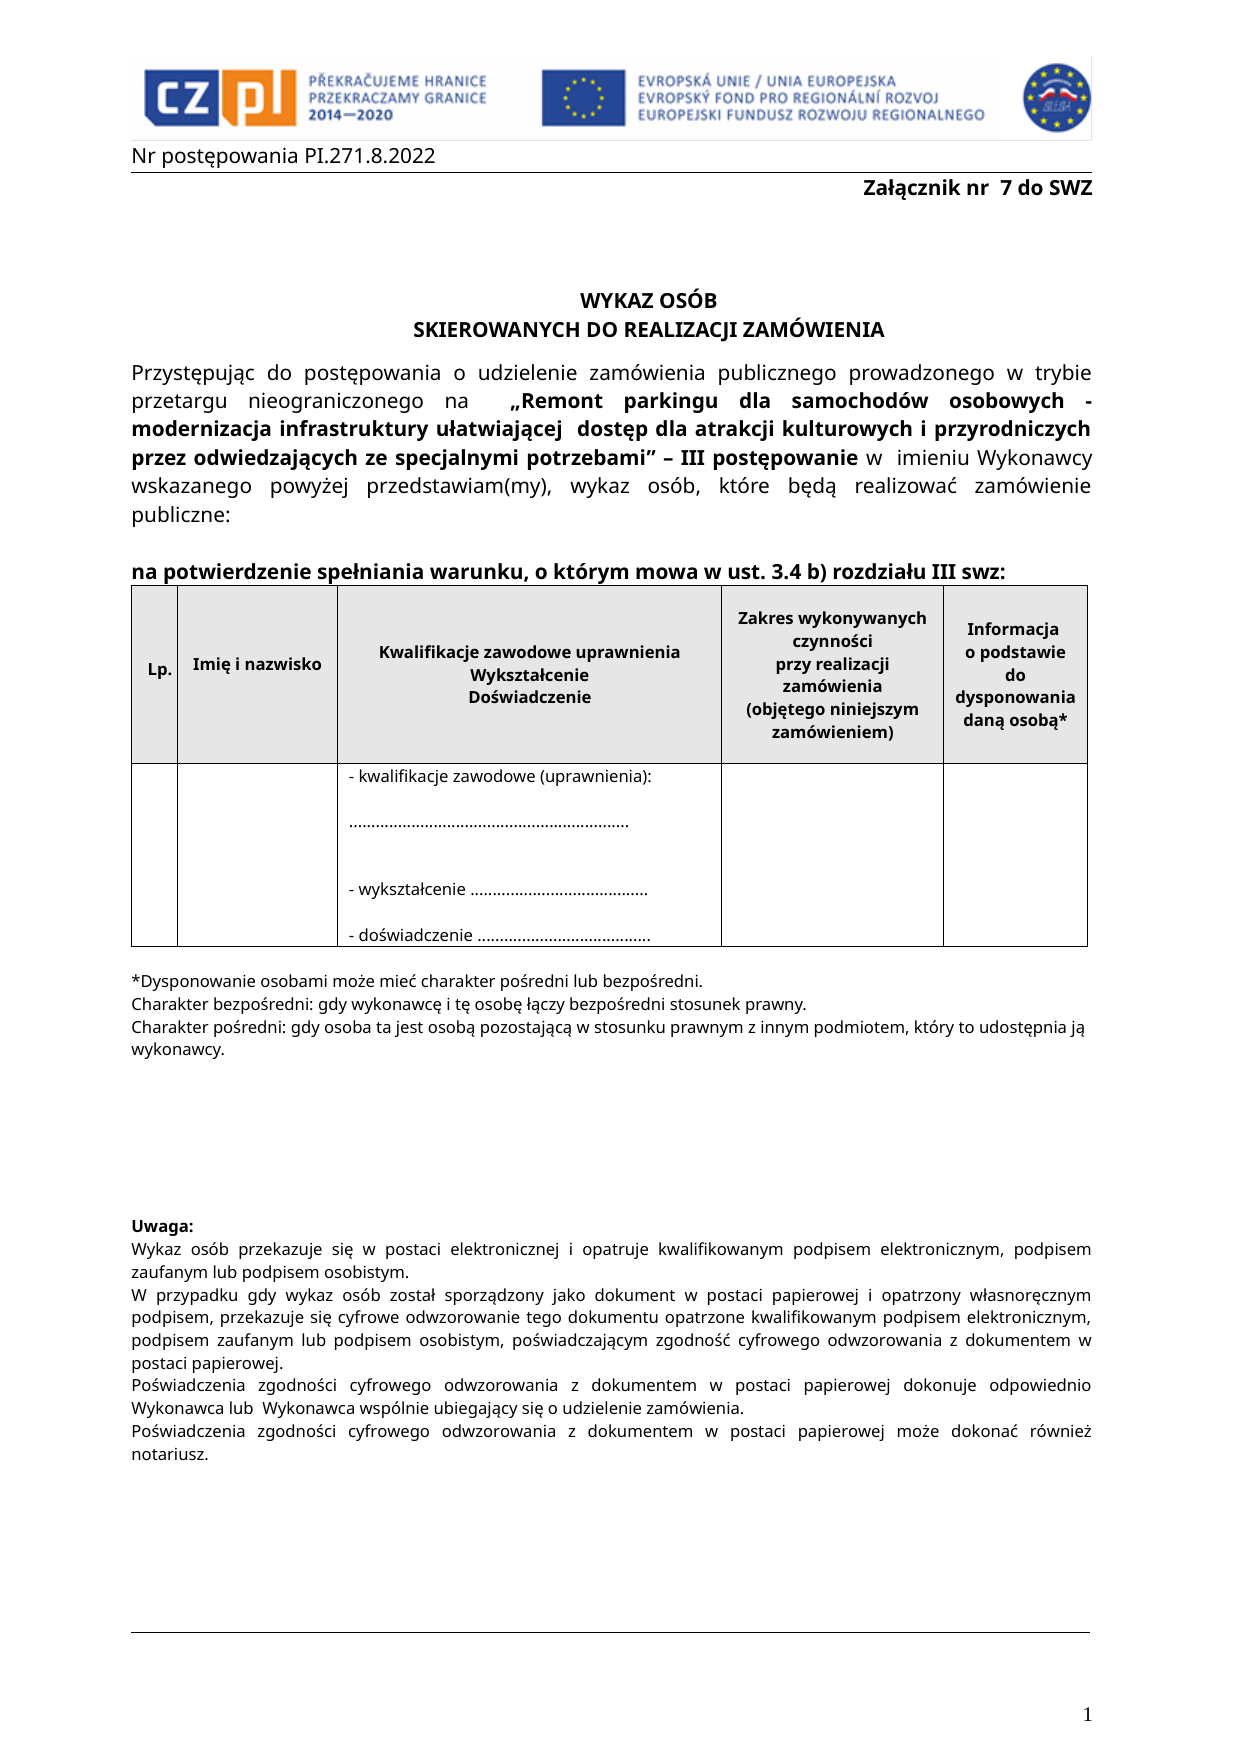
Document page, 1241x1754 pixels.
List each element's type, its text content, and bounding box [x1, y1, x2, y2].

table_cell [944, 764, 1087, 946]
table_header Imię i nazwisko [178, 586, 337, 763]
table_header Lp. [132, 586, 177, 763]
text SKIEROWANYCH DO REALIZACJI ZAMÓWIENIA [131, 315, 1167, 343]
picture [131, 56, 1093, 142]
list Poświadczenia zgodności cyfrowego odwzorowania z dokumentem w postaci papierowej dokonuje odpowiednio Wykonawca lub Wykonawca wspólnie ubiegający się o udzielenie zamówienia. [131, 1374, 1092, 1419]
list Wykaz osób przekazuje się w postaci elektronicznej i opatruje kwalifikowanym podpisem elektronicznym, podpisem zaufanym lub podpisem osobistym. [131, 1238, 1092, 1283]
table_cell [132, 764, 177, 946]
table_cell [722, 764, 943, 946]
list W przypadku gdy wykaz osób został sporządzony jako dokument w postaci papierowej i opatrzony własnoręcznym podpisem, przekazuje się cyfrowe odwzorowanie tego dokumentu opatrzone kwalifikowanym podpisem elektronicznym, podpisem zaufanym lub podpisem osobistym, poświadczającym zgodność cyfrowego odwzorowania z dokumentem w postaci papierowej. [131, 1283, 1092, 1374]
text na potwierdzenie spełniania warunku, o którym mowa w ust. 3.4 b) rozdziału III swz: [131, 557, 1092, 585]
text WYKAZ OSÓB [131, 287, 1167, 315]
table_header Zakres wykonywanych czynności przy realizacji zamówienia (objętego niniejszym zamówieniem) [722, 586, 943, 763]
text Przystępując do postępowania o udzielenie zamówienia publicznego prowadzonego w trybie przetargu nieograniczonego na „Remont parkingu dla samochodów osobowych - modernizacja infrastruktury ułatwiającej dostęp dla atrakcji kulturowych i przyrodniczych przez odwiedzających ze specjalnymi potrzebami” – III postępowanie w imieniu Wykonawcy wskazanego powyżej przedstawiam(my), wykaz osób, które będą realizować zamówienie publiczne: [131, 358, 1092, 528]
text *Dysponowanie osobami może mieć charakter pośredni lub bezpośredni. Charakter bezpośredni: gdy wykonawcę i tę osobę łączy bezpośredni stosunek prawny. Charakter pośredni: gdy osoba ta jest osobą pozostającą w stosunku prawnym z innym podmiotem, który to udostępnia ją wykonawcy. [131, 970, 1092, 1061]
table_cell - kwalifikacje zawodowe (uprawnienia): ............................................................... - wykształcenie ........................................ - doświadczenie ....................................... [338, 764, 721, 946]
table_header Kwalifikacje zawodowe uprawnienia Wykształcenie Doświadczenie [338, 586, 721, 763]
text Uwaga: [131, 1211, 1092, 1238]
table_cell [178, 764, 337, 946]
table_header Informacja o podstawie do dysponowania daną osobą* [944, 586, 1087, 763]
text Załącznik nr 7 do SWZ [131, 173, 1092, 201]
list Poświadczenia zgodności cyfrowego odwzorowania z dokumentem w postaci papierowej może dokonać również notariusz. [131, 1419, 1092, 1465]
